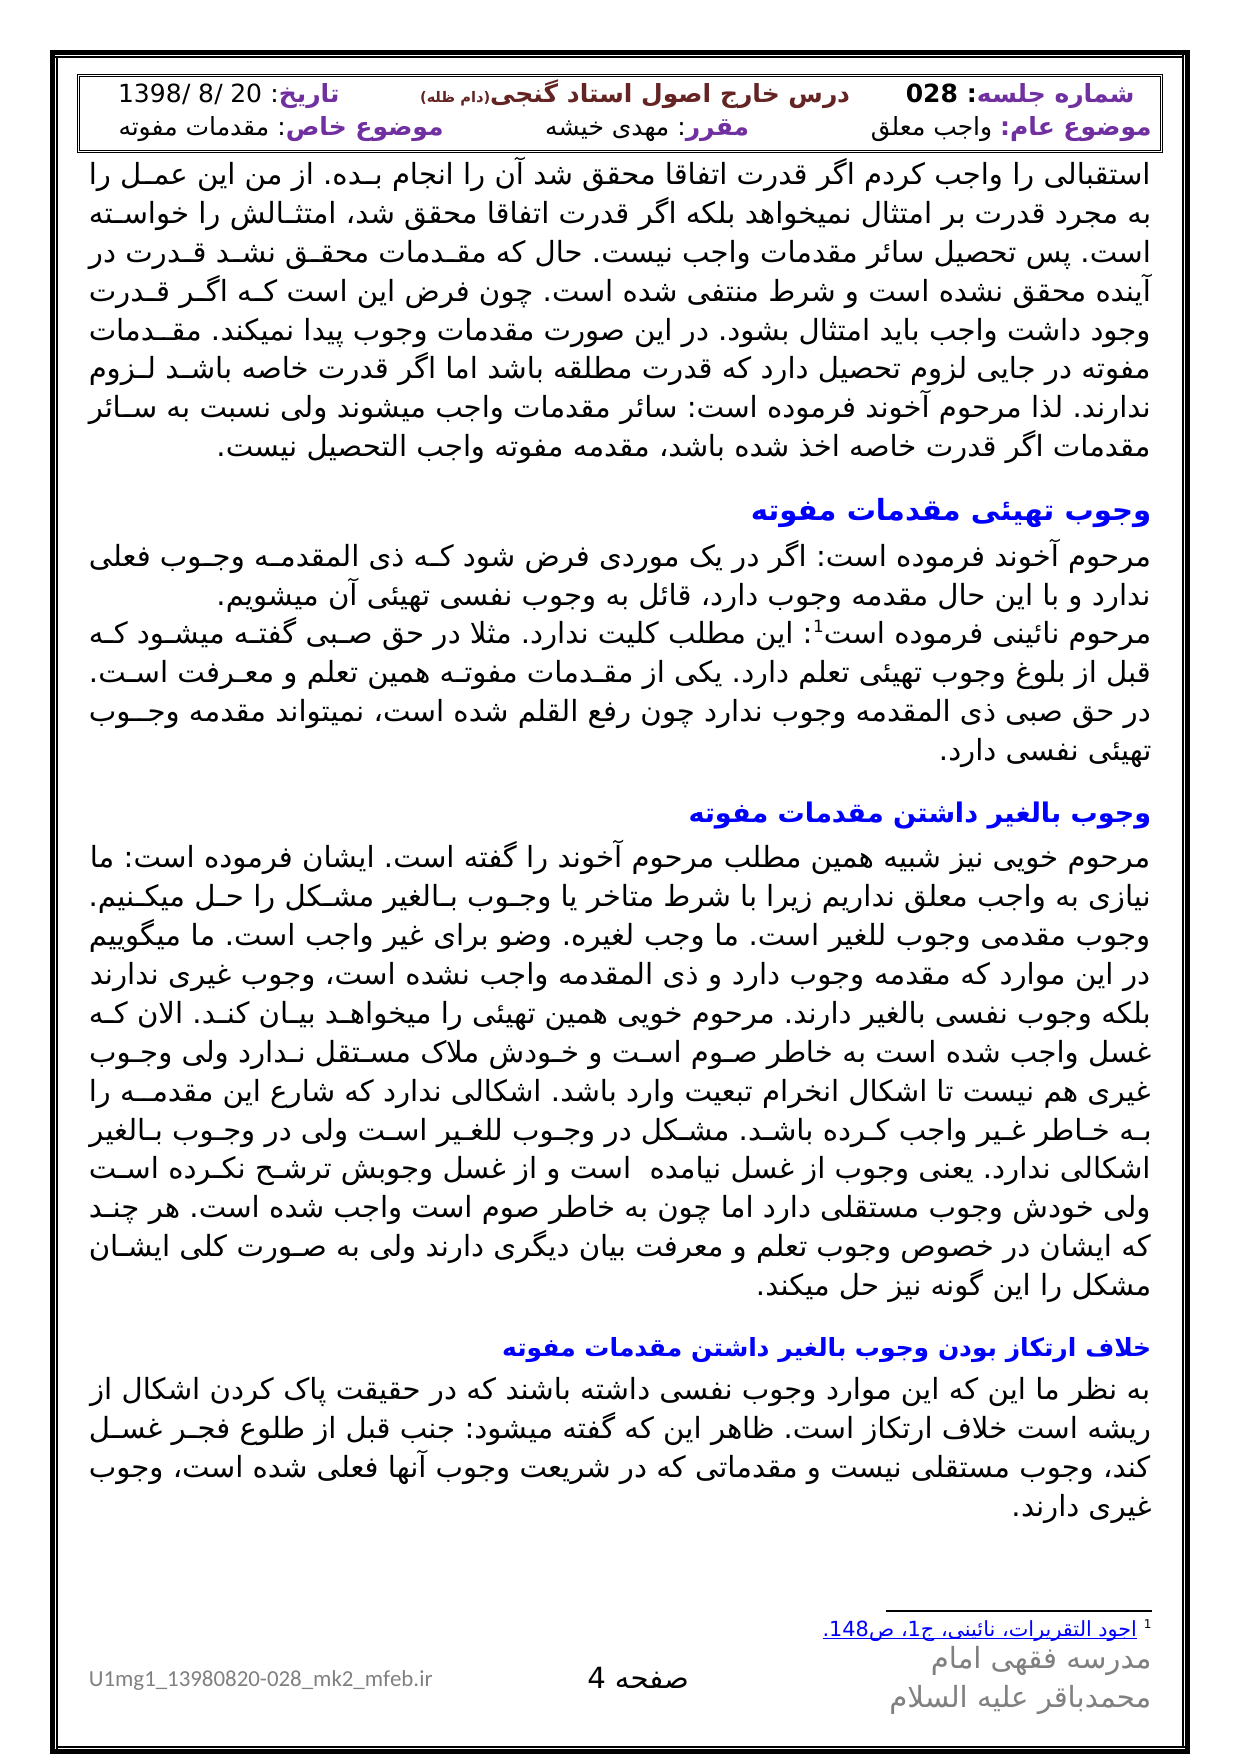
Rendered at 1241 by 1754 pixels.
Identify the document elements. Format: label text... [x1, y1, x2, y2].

text مرحوم نائینی فرموده است: این مطلب کلیت ندارد. مثلا در حق صبی گفته میشود که قبل از بلوغ وجوب تهیئی تعلم دارد. یکی از مقدمات مفوته همین تعلم و معرفت است. در حق صبی ذی المقدمه وجوب ندارد چون رفع القلم شده است، نمیتواند مقدمه وجوب تهیئی نفسی دارد. [89, 617, 1152, 768]
text به نظر ما این که این موارد وجوب نفسی داشته باشند که در حقیقت پاک کردن اشکال از ریشه است خلاف ارتکاز است. ظاهر این که گفته میشود: جنب قبل از طلوع فجر غسل کند، وجوب مستقلی نیست و مقدماتی که در شریعت وجوب آنها فعلی شده است، وجوب غیری دارند. [89, 1372, 1152, 1523]
subtitle وجوب بالغیر داشتن مقدمات مفوته [89, 798, 1152, 829]
subtitle وجوب تهیئی مقدمات مفوته [89, 494, 1152, 528]
text مرحوم خویی نیز شبیه همین مطلب مرحوم آخوند را گفته است. ایشان فرموده است: ما نیازی به واجب معلق نداریم زیرا با شرط متاخر یا وجوب بالغیر مشکل را حل میکنیم. وجوب مقدمی وجوب للغیر است. ما وجب لغیره. وضو برای غیر واجب است. ما میگوییم در این موارد که مقدمه وجوب دارد و ذی المقدمه واجب نشده است، وجوب غیری ندارند بلکه وجوب نفسی بالغیر دارند. مرحوم خویی همین تهیئی را میخواهد بیان کند. الان که غسل واجب شده است به خاطر صوم است و خودش ملاک مستقل ندارد ولی وجوب غیری هم نیست تا اشکال انخرام تبعیت وارد باشد. اشکالی ندارد که شارع این مقدمه را به خاطر غیر واجب کرده باشد. مشکل در وجوب للغیر است ولی در وجوب بالغیر اشکالی ندارد. یعنی وجوب از غسل نیامده است و از غسل وجوبش ترشح نکرده است ولی خودش وجوب مستقلی دارد اما چون به خاطر صوم است واجب شده است. هر چند که ایشان در خصوص وجوب تعلم و معرفت بیان دیگری دارند ولی به صورت کلی ایشان مشکل را این گونه نیز حل میکند. [89, 840, 1152, 1303]
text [89, 157, 1152, 464]
text مرحوم آخوند فرموده است: اگر در یک موردی فرض شود که ذی المقدمه وجوب فعلی ندارد و با این حال مقدمه وجوب دارد، قائل به وجوب نفسی تهیئی آن میشویم. [89, 539, 1152, 612]
subtitle خلاف ارتکاز بودن وجوب بالغیر داشتن مقدمات مفوته [89, 1333, 1152, 1362]
